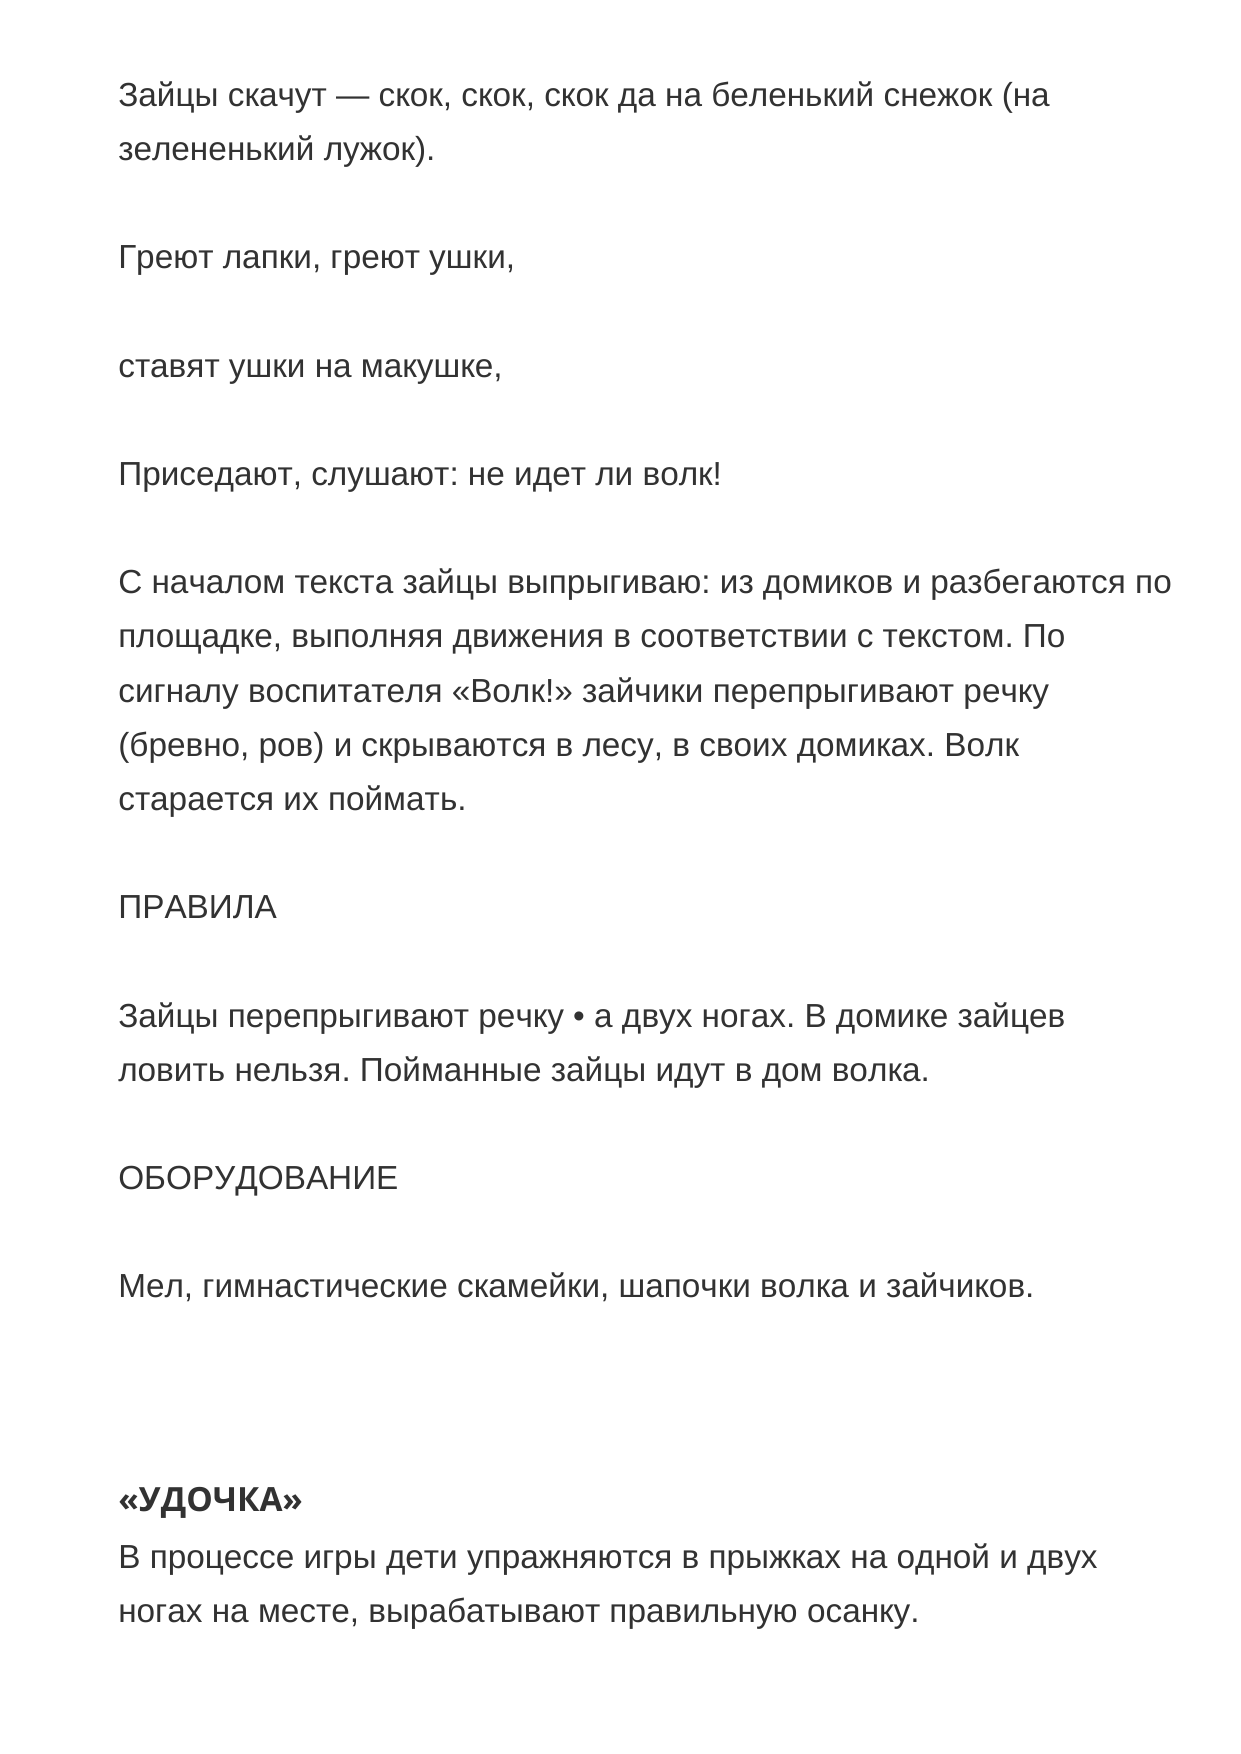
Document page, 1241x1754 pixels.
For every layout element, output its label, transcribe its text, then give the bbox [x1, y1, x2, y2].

text Зайцы перепрыгивают речку • а двух ногах. В домике зайцев ловить нельзя. Пойманные зайцы идут в дом волка. [118, 980, 1181, 1088]
text ПРАВИЛА [118, 872, 1181, 926]
text «УДОЧКА» [118, 1467, 1181, 1522]
text Греют лапки, греют ушки, [118, 222, 1181, 276]
text Мел, гимнастические скамейки, шапочки волка и зайчиков. [118, 1251, 1181, 1305]
text Зайцы скачут — скок, скок, скок да на беленький снежок (на зелененький лужок). [118, 59, 1181, 167]
text ставят ушки на макушке, [118, 330, 1181, 384]
text Приседают, слушают: не идет ли волк! [118, 438, 1181, 492]
text ОБОРУДОВАНИЕ [118, 1142, 1181, 1197]
text С началом текста зайцы выпрыгиваю: из домиков и разбегаются по площадке, выполняя движения в соответствии с текстом. По сигналу воспитателя «Волк!» зайчики перепрыгивают речку (бревно, ров) и скрываются в лесу, в своих домиках. Волк старается их поймать. [118, 547, 1181, 817]
text В процессе игры дети упражняются в прыжках на одной и двух ногах на месте, вырабатывают правильную осанку. [118, 1522, 1181, 1630]
